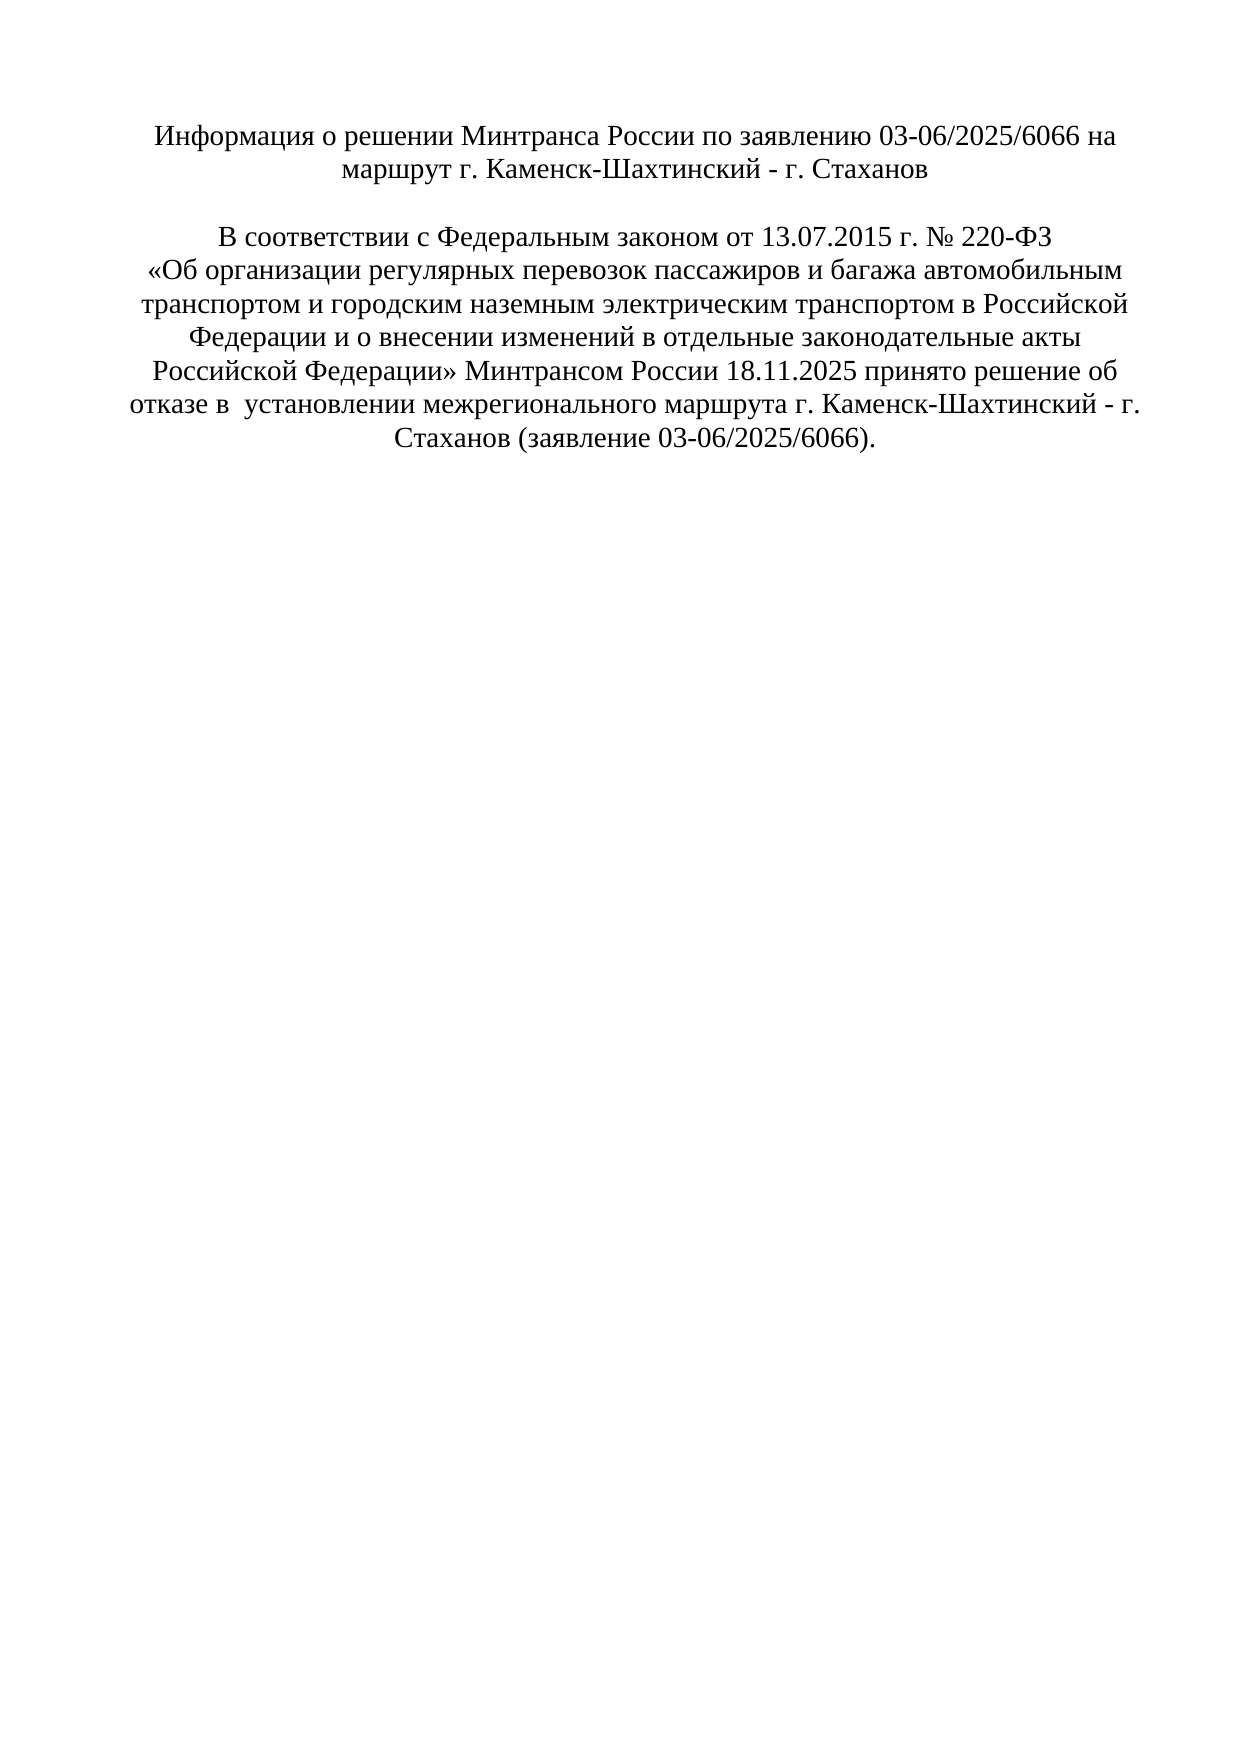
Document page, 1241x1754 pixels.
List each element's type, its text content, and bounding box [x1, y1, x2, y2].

text В соответствии с Федеральным законом от 13.07.2015 г. № 220-ФЗ «Об организации регулярных перевозок пассажиров и багажа автомобильным транспортом и городским наземным электрическим транспортом в Российской Федерации и о внесении изменений в отдельные законодательные акты Российской Федерации» Минтрансом России 18.11.2025 принято решение об отказе в установлении межрегионального маршрута г. Каменск-Шахтинский - г. Стаханов (заявление 03-06/2025/6066). [118, 219, 1152, 453]
text Информация о решении Минтранса России по заявлению 03-06/2025/6066 на маршрут г. Каменск-Шахтинский - г. Стаханов [118, 118, 1152, 185]
